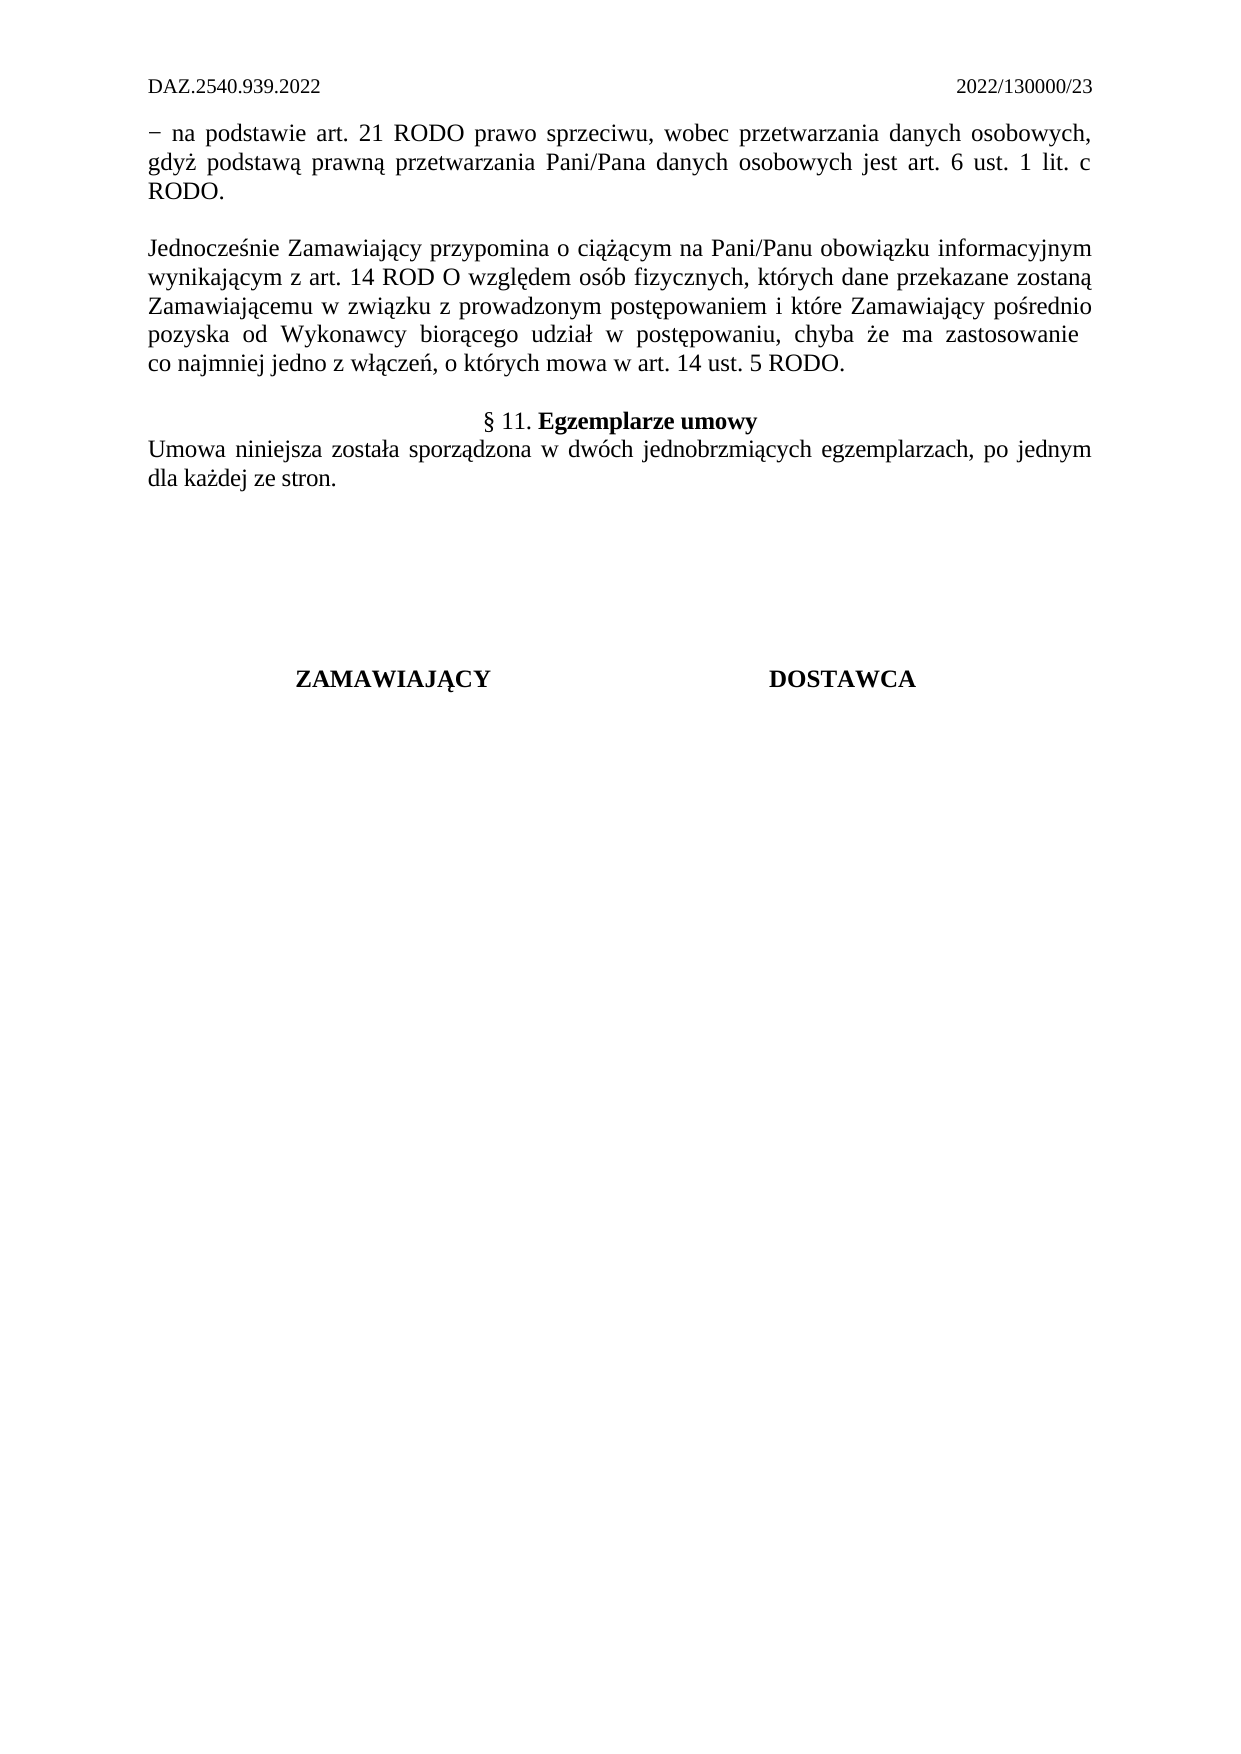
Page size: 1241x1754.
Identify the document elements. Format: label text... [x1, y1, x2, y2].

text Umowa niniejsza została sporządzona w dwóch jednobrzmiących egzemplarzach, po jednym dla każdej ze stron. [148, 434, 1093, 492]
text § 11. Egzemplarze umowy [148, 406, 1093, 434]
text ZAMAWIAJĄCY DOSTAWCA [295, 664, 1093, 693]
text Jednocześnie Zamawiający przypomina o ciążącym na Pani/Panu obowiązku informacyjnym wynikającym z art. 14 ROD O względem osób fizycznych, których dane przekazane zostaną Zamawiającemu w związku z prowadzonym postępowaniem i które Zamawiający pośrednio pozyska od Wykonawcy biorącego udział w postępowaniu, chyba że ma zastosowanie co najmniej jedno z włączeń, o których mowa w art. 14 ust. 5 RODO. [148, 233, 1093, 377]
text − na podstawie art. 21 RODO prawo sprzeciwu, wobec przetwarzania danych osobowych, gdyż podstawą prawną przetwarzania Pani/Pana danych osobowych jest art. 6 ust. 1 lit. c RODO. [148, 118, 1093, 204]
